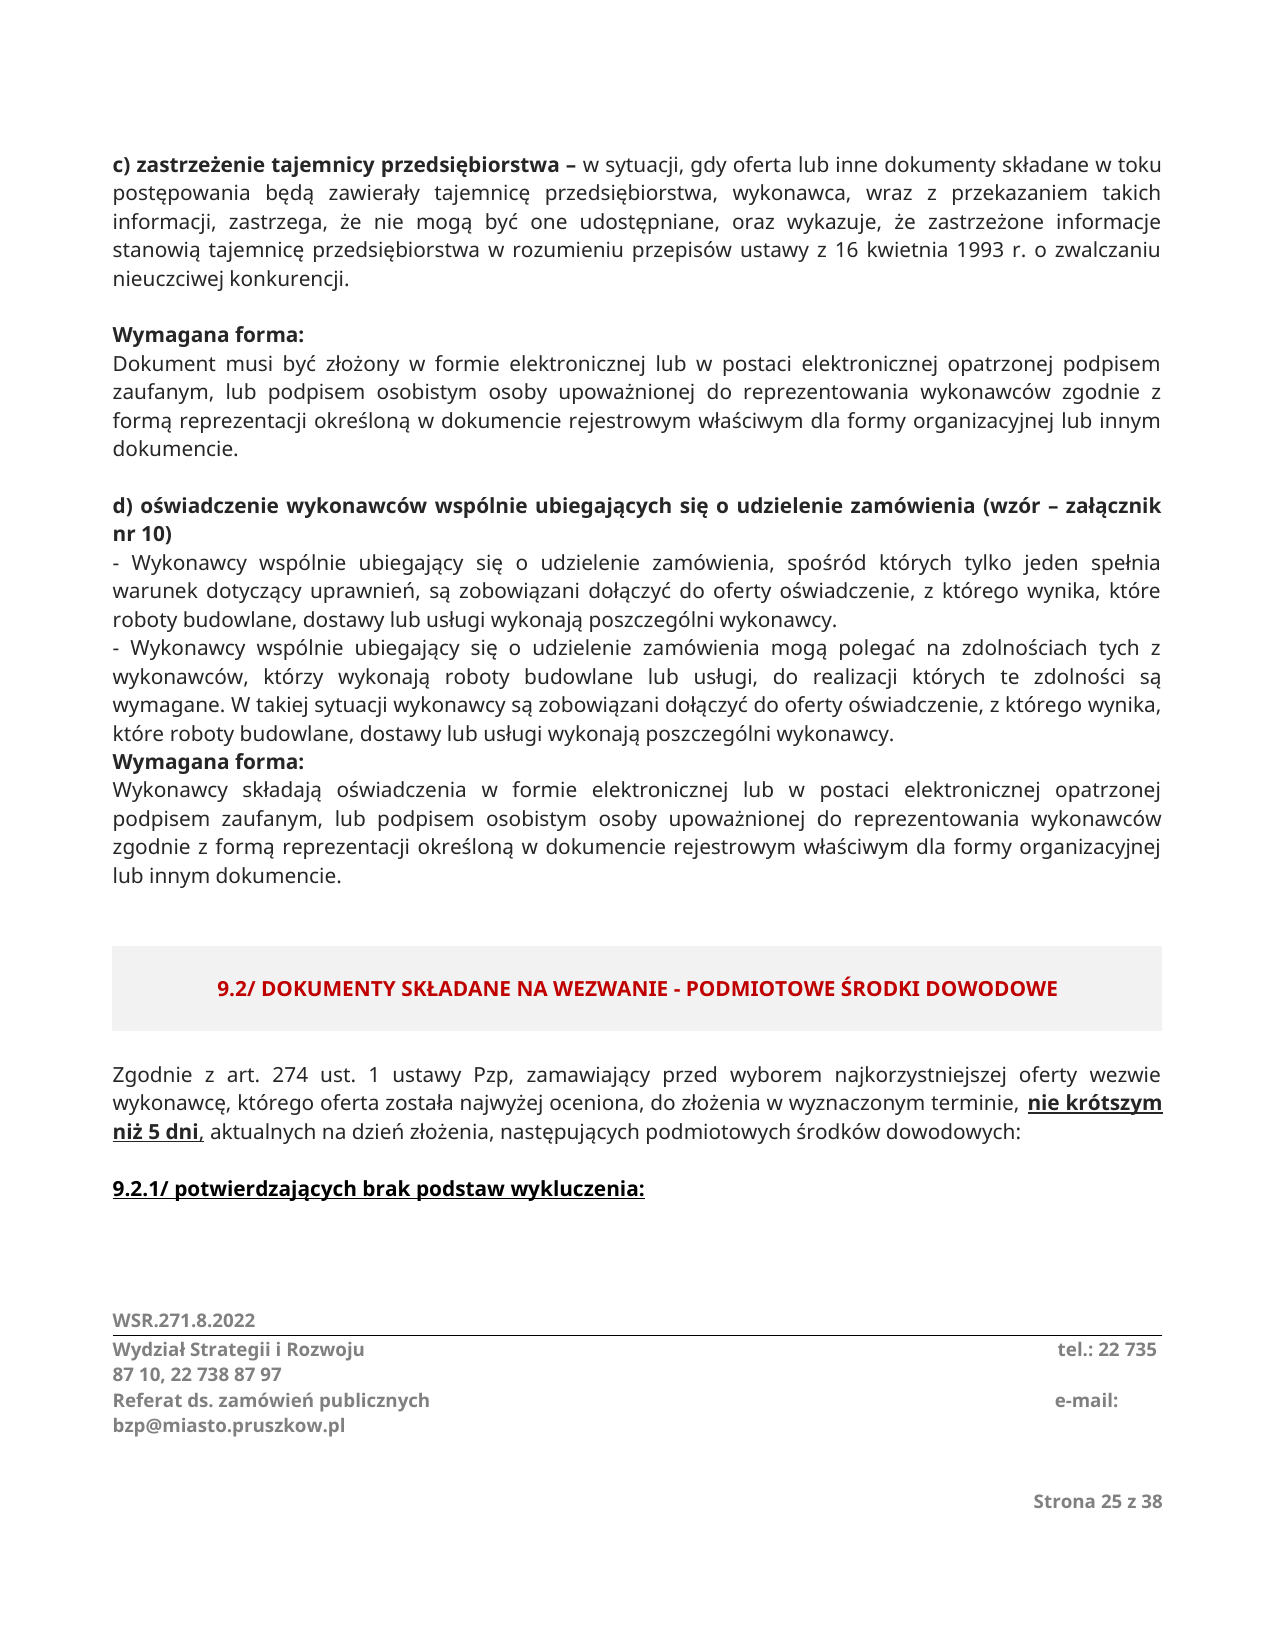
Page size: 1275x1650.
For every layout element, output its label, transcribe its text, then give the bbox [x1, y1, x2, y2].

text - Wykonawcy wspólnie ubiegający się o udzielenie zamówienia mogą polegać na zdolnościach tych z wykonawców, którzy wykonają roboty budowlane lub usługi, do realizacji których te zdolności są wymagane. W takiej sytuacji wykonawcy są zobowiązani dołączyć do oferty oświadczenie, z którego wynika, które roboty budowlane, dostawy lub usługi wykonają poszczególni wykonawcy. [112, 633, 1162, 747]
text Wymagana forma: [112, 747, 1162, 776]
text - Wykonawcy wspólnie ubiegający się o udzielenie zamówienia, spośród których tylko jeden spełnia warunek dotyczący uprawnień, są zobowiązani dołączyć do oferty oświadczenie, z którego wynika, które roboty budowlane, dostawy lub usługi wykonają poszczególni wykonawcy. [112, 548, 1162, 633]
text Dokument musi być złożony w formie elektronicznej lub w postaci elektronicznej opatrzonej podpisem zaufanym, lub podpisem osobistym osoby upoważnionej do reprezentowania wykonawców zgodnie z formą reprezentacji określoną w dokumencie rejestrowym właściwym dla formy organizacyjnej lub innym dokumencie. [112, 349, 1162, 463]
text 9.2/ DOKUMENTY SKŁADANE NA WEZWANIE - PODMIOTOWE ŚRODKI DOWODOWE [112, 974, 1162, 1003]
text Wykonawcy składają oświadczenia w formie elektronicznej lub w postaci elektronicznej opatrzonej podpisem zaufanym, lub podpisem osobistym osoby upoważnionej do reprezentowania wykonawców zgodnie z formą reprezentacji określoną w dokumencie rejestrowym właściwym dla formy organizacyjnej lub innym dokumencie. [112, 776, 1162, 889]
text 9.2.1/ potwierdzających brak podstaw wykluczenia: [112, 1174, 1162, 1202]
text Wymagana forma: [112, 321, 1162, 349]
text d) oświadczenie wykonawców wspólnie ubiegających się o udzielenie zamówienia (wzór – załącznik nr 10) [112, 491, 1162, 548]
text c) zastrzeżenie tajemnicy przedsiębiorstwa – w sytuacji, gdy oferta lub inne dokumenty składane w toku postępowania będą zawierały tajemnicę przedsiębiorstwa, wykonawca, wraz z przekazaniem takich informacji, zastrzega, że nie mogą być one udostępniane, oraz wykazuje, że zastrzeżone informacje stanowią tajemnicę przedsiębiorstwa w rozumieniu przepisów ustawy z 16 kwietnia 1993 r. o zwalczaniu nieuczciwej konkurencji. [112, 150, 1162, 292]
text Zgodnie z art. 274 ust. 1 ustawy Pzp, zamawiający przed wyborem najkorzystniejszej oferty wezwie wykonawcę, którego oferta została najwyżej oceniona, do złożenia w wyznaczonym terminie, nie krótszym niż 5 dni, aktualnych na dzień złożenia, następujących podmiotowych środków dowodowych: [112, 1060, 1162, 1145]
